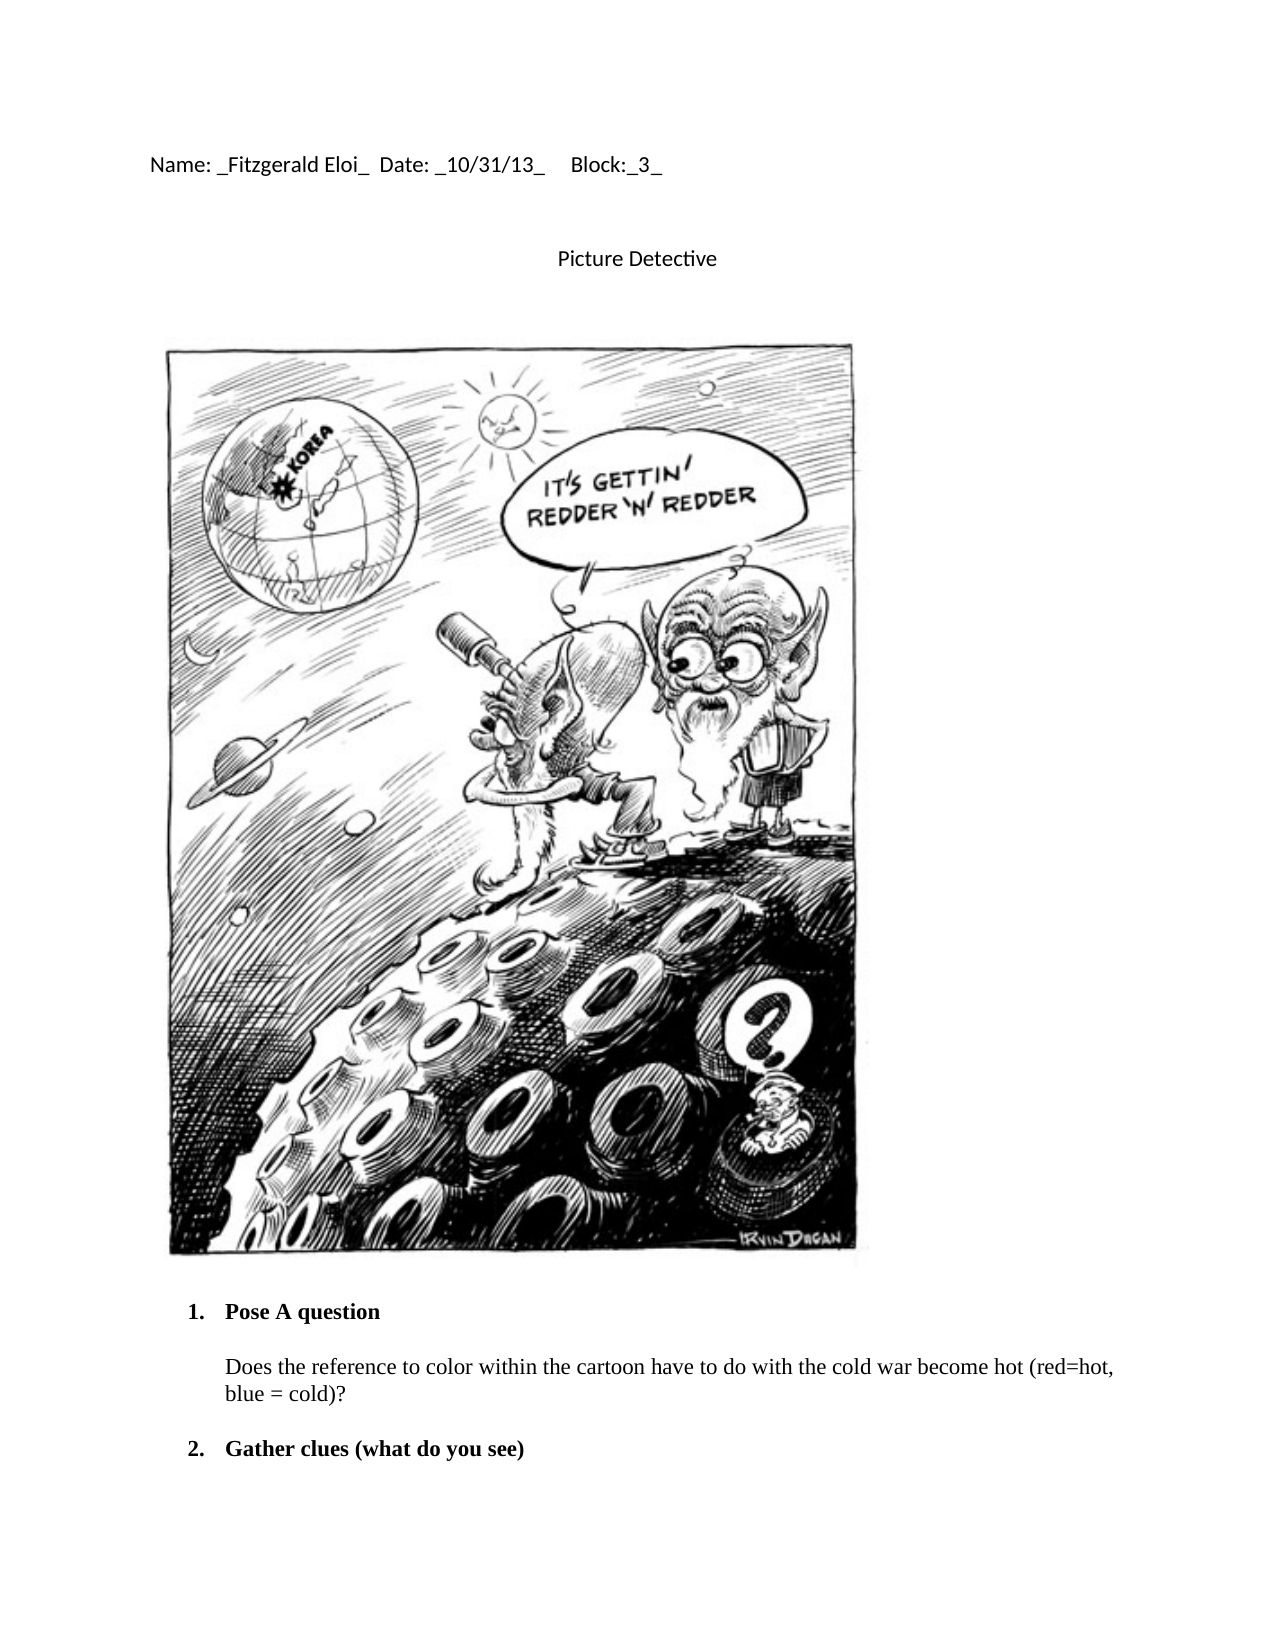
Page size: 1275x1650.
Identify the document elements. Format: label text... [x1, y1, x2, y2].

list Gather clues (what do you see) [187, 1435, 1125, 1462]
list Pose A question [187, 1298, 1125, 1324]
text Name: _Fitzgerald Eloi_ Date: _10/31/13_ Block:_3_ [150, 150, 1125, 178]
text Picture Detective [150, 244, 1125, 272]
picture [150, 337, 869, 1267]
text Does the reference to color within the cartoon have to do with the cold war become hot (red=hot, blue = cold)? [225, 1353, 1125, 1406]
